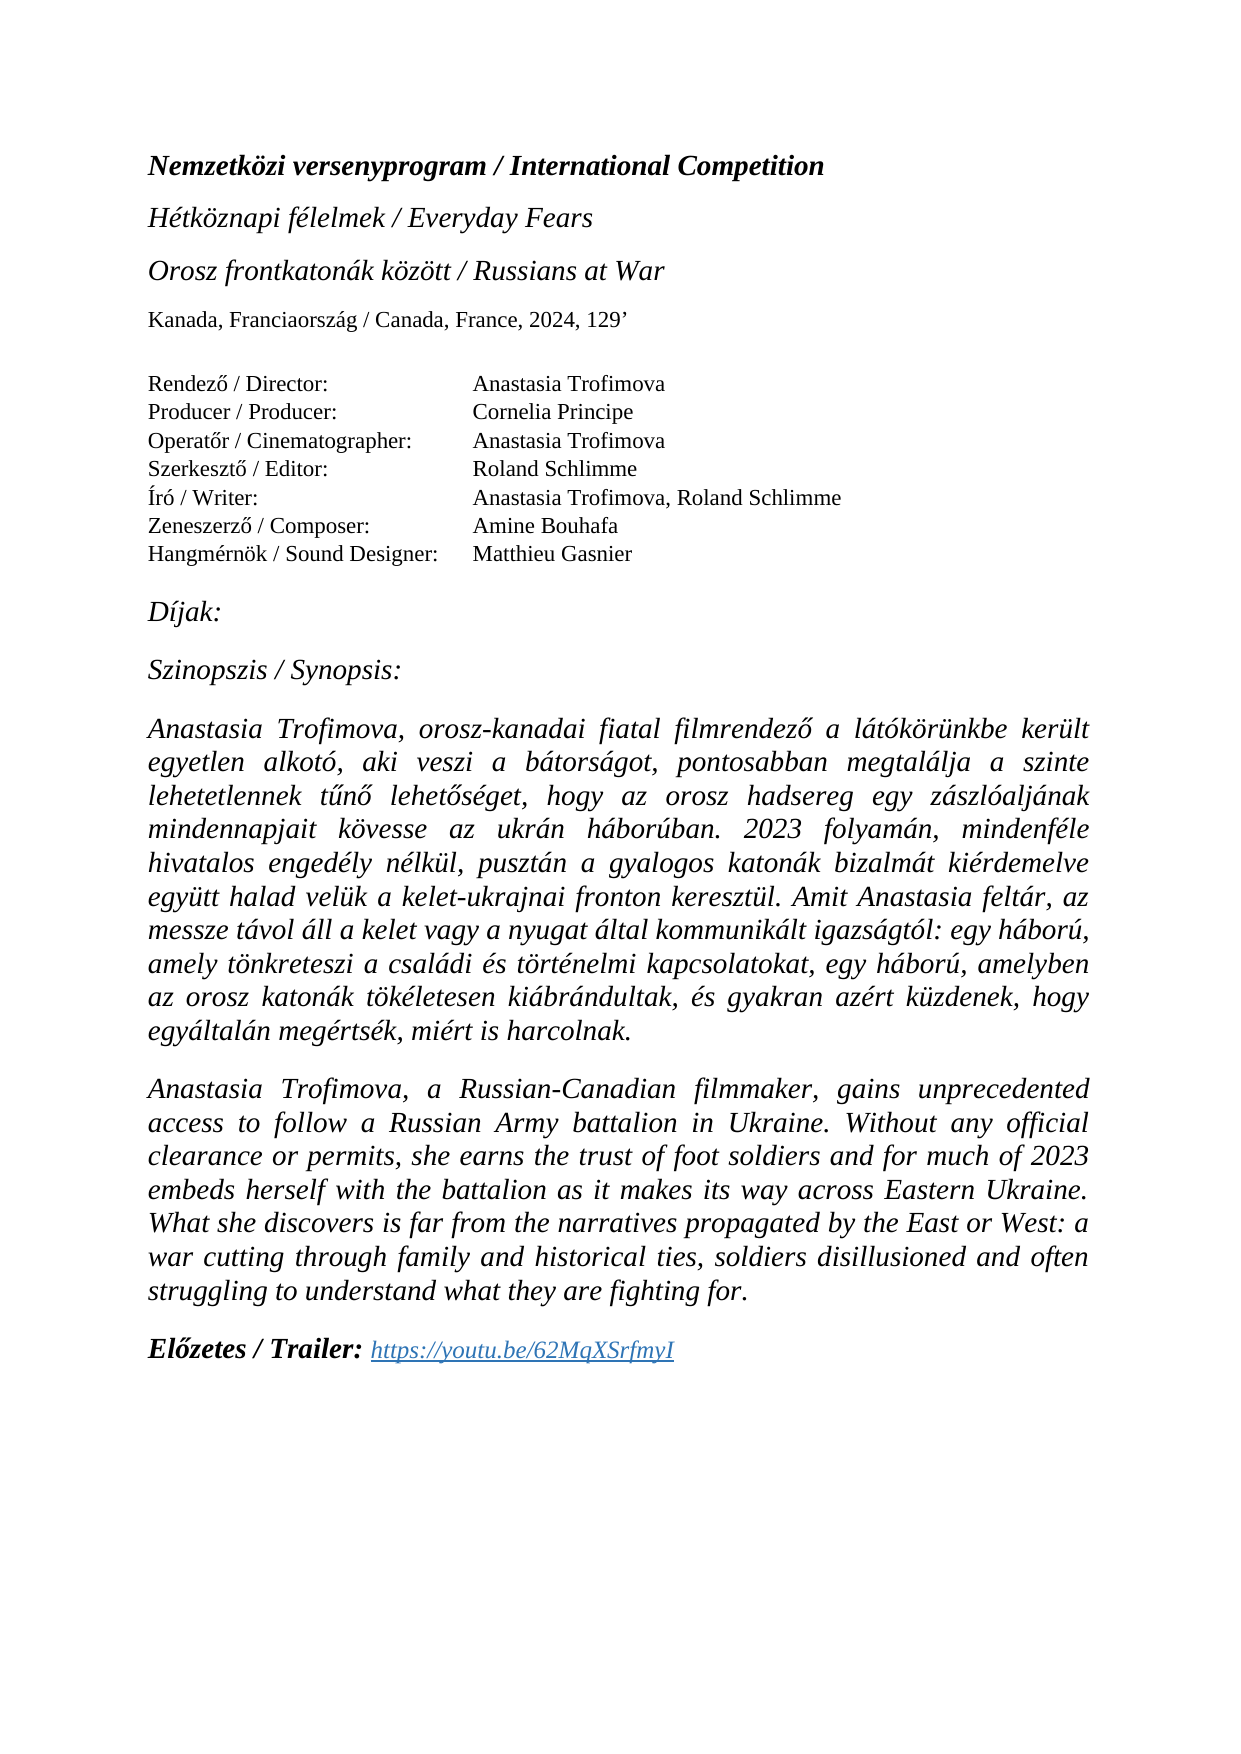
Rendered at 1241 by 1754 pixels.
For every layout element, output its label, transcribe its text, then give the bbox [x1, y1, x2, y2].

text Hétköznapi félelmek / Everyday Fears [148, 200, 1093, 234]
text Rendező / Director: Anastasia Trofimova [148, 370, 1093, 396]
text Előzetes / Trailer: https://youtu.be/62MqXSrfmyI [148, 1331, 1093, 1365]
text Szerkesztő / Editor: Roland Schlimme [148, 455, 1093, 482]
text Hangmérnök / Sound Designer: Matthieu Gasnier [148, 541, 1093, 567]
text Orosz frontkatonák között / Russians at War [148, 253, 1093, 287]
text Díjak: [148, 594, 1093, 627]
text Nemzetközi versenyprogram / International Competition [148, 148, 1093, 181]
text Producer / Producer: Cornelia Principe [148, 398, 1093, 425]
text Író / Writer: Anastasia Trofimova, Roland Schlimme [148, 484, 1093, 510]
text Anastasia Trofimova, orosz-kanadai fiatal filmrendező a látókörünkbe került egyetlen alkotó, aki veszi a bátorságot, pontosabban megtalálja a szinte lehetetlennek tűnő lehetőséget, hogy az orosz hadsereg egy zászlóaljának mindennapjait kövesse az ukrán háborúban. 2023 folyamán, mindenféle hivatalos engedély nélkül, pusztán a gyalogos katonák bizalmát kiérdemelve együtt halad velük a kelet-ukrajnai fronton keresztül. Amit Anastasia feltár, az messze távol áll a kelet vagy a nyugat által kommunikált igazságtól: egy háború, amely tönkreteszi a családi és történelmi kapcsolatokat, egy háború, amelyben az orosz katonák tökéletesen kiábrándultak, és gyakran azért küzdenek, hogy egyáltalán megértsék, miért is harcolnak. [148, 711, 1093, 1046]
text Anastasia Trofimova, a Russian-Canadian filmmaker, gains unprecedented access to follow a Russian Army battalion in Ukraine. Without any official clearance or permits, she earns the trust of foot soldiers and for much of 2023 embeds herself with the battalion as it makes its way across Eastern Ukraine. What she discovers is far from the narratives propagated by the East or West: a war cutting through family and historical ties, soldiers disillusioned and often struggling to understand what they are fighting for. [148, 1071, 1093, 1306]
text Kanada, Franciaország / Canada, France, 2024, 129’ [148, 306, 1093, 332]
text Zeneszerző / Composer: Amine Bouhafa [148, 512, 1093, 538]
text Operatőr / Cinematographer: Anastasia Trofimova [148, 427, 1093, 453]
text Szinopszis / Synopsis: [148, 652, 1093, 686]
